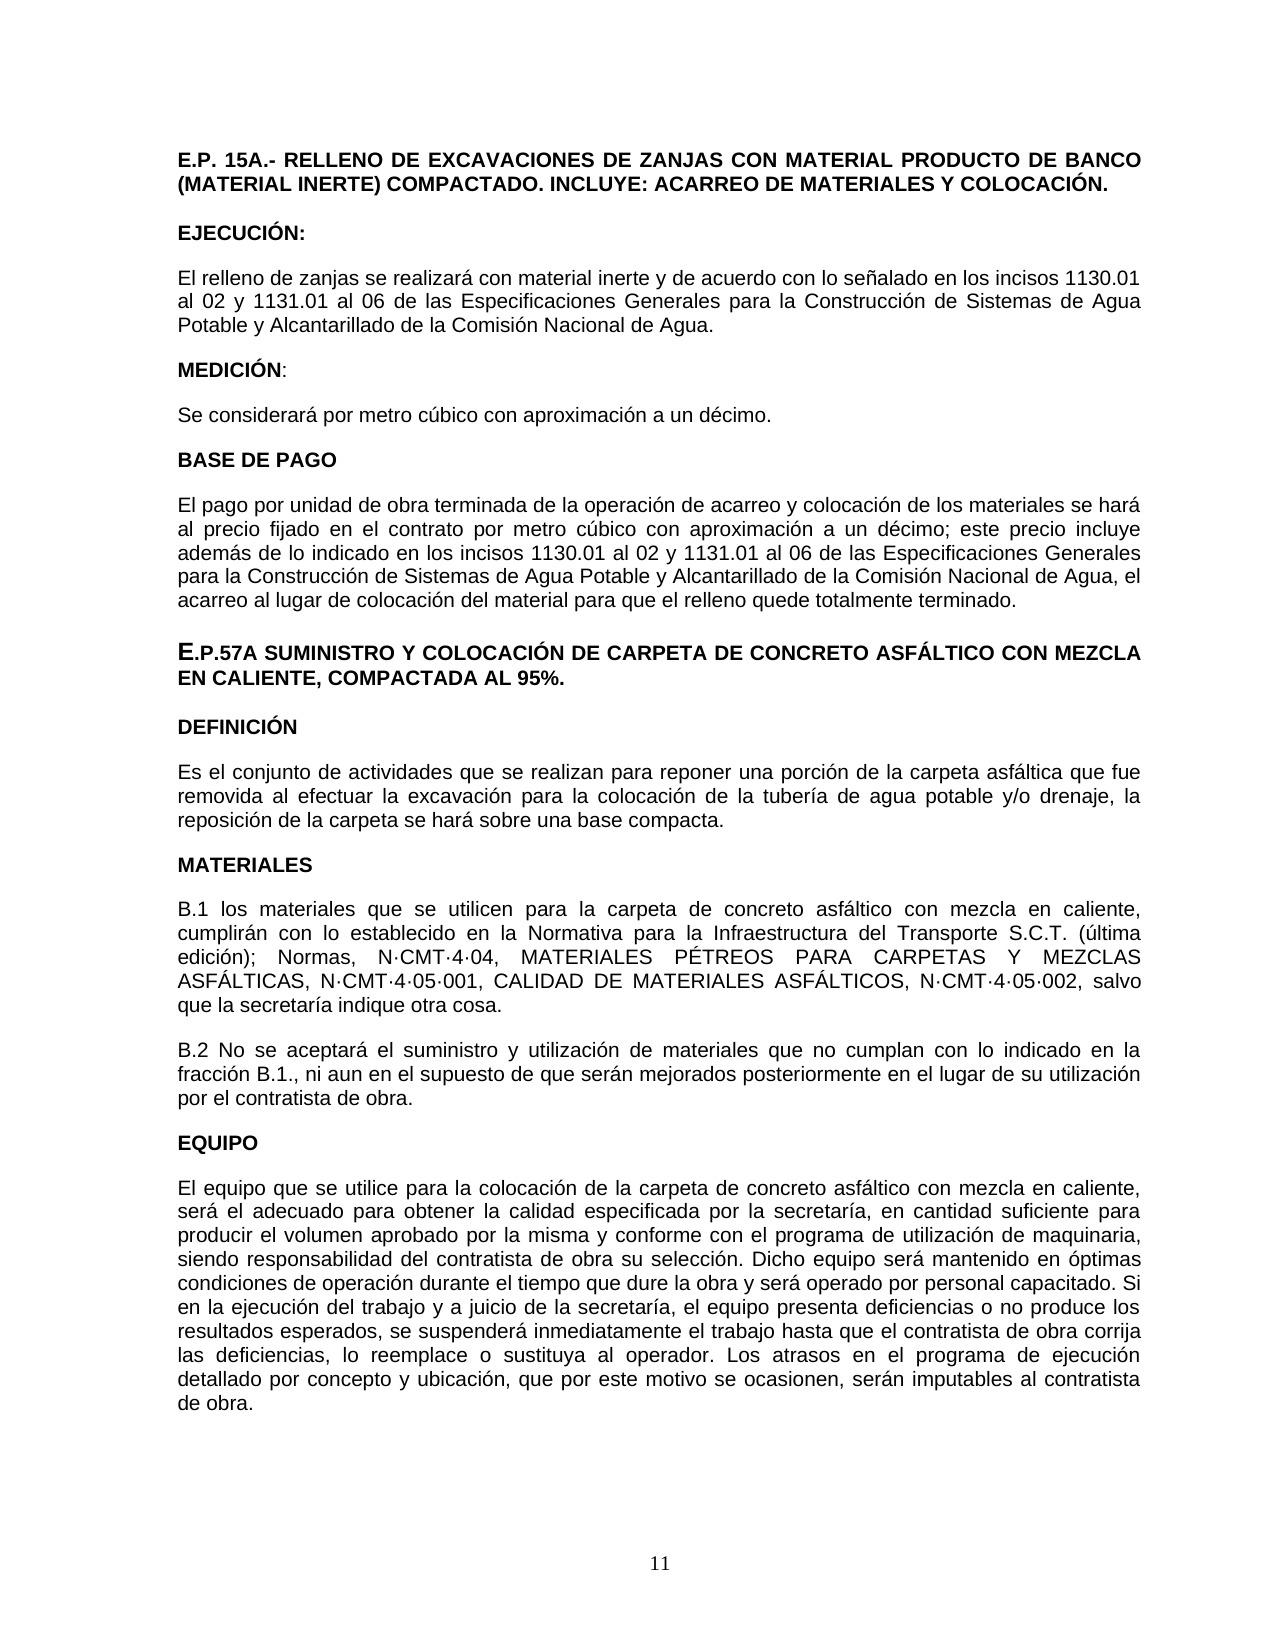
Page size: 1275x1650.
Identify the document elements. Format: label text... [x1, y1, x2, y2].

text MEDICIÓN: [177, 358, 1142, 382]
text EQUIPO [177, 1131, 1142, 1154]
text MATERIALES [177, 852, 1142, 876]
text BASE DE PAGO [177, 448, 1142, 472]
text Es el conjunto de actividades que se realizan para reponer una porción de la carpeta asfáltica que fue removida al efectuar la excavación para la colocación de la tubería de agua potable y/o drenaje, la reposición de la carpeta se hará sobre una base compacta. [177, 760, 1142, 832]
text E.P. 15A.- RELLENO DE EXCAVACIONES DE ZANJAS CON MATERIAL PRODUCTO DE BANCO (MATERIAL INERTE) COMPACTADO. INCLUYE: ACARREO DE MATERIALES Y COLOCACIÓN. [177, 148, 1142, 196]
text B.1 los materiales que se utilicen para la carpeta de concreto asfáltico con mezcla en caliente, cumplirán con lo establecido en la Normativa para la Infraestructura del Transporte S.C.T. (última edición); Normas, N·CMT·4·04, MATERIALES PÉTREOS PARA CARPETAS Y MEZCLAS ASFÁLTICAS, N·CMT·4·05·001, CALIDAD DE MATERIALES ASFÁLTICOS, N·CMT·4·05·002, salvo que la secretaría indique otra cosa. [177, 897, 1142, 1017]
text B.2 No se aceptará el suministro y utilización de materiales que no cumplan con lo indicado en la fracción B.1., ni aun en el supuesto de que serán mejorados posteriormente en el lugar de su utilización por el contratista de obra. [177, 1038, 1142, 1110]
text Se considerará por metro cúbico con aproximación a un décimo. [177, 403, 1142, 427]
text E.P.57A SUMINISTRO Y COLOCACIÓN DE CARPETA DE CONCRETO ASFÁLTICO CON MEZCLA EN CALIENTE, COMPACTADA AL 95%. [177, 637, 1142, 690]
text El relleno de zanjas se realizará con material inerte y de acuerdo con lo señalado en los incisos 1130.01 al 02 y 1131.01 al 06 de las Especificaciones Generales para la Construcción de Sistemas de Agua Potable y Alcantarillado de la Comisión Nacional de Agua. [177, 265, 1142, 337]
text DEFINICIÓN [177, 715, 1142, 739]
text EJECUCIÓN: [177, 221, 1142, 244]
text El pago por unidad de obra terminada de la operación de acarreo y colocación de los materiales se hará al precio fijado en el contrato por metro cúbico con aproximación a un décimo; este precio incluye además de lo indicado en los incisos 1130.01 al 02 y 1131.01 al 06 de las Especificaciones Generales para la Construcción de Sistemas de Agua Potable y Alcantarillado de la Comisión Nacional de Agua, el acarreo al lugar de colocación del material para que el relleno quede totalmente terminado. [177, 492, 1142, 612]
text El equipo que se utilice para la colocación de la carpeta de concreto asfáltico con mezcla en caliente, será el adecuado para obtener la calidad especificada por la secretaría, en cantidad suficiente para producir el volumen aprobado por la misma y conforme con el programa de utilización de maquinaria, siendo responsabilidad del contratista de obra su selección. Dicho equipo será mantenido en óptimas condiciones de operación durante el tiempo que dure la obra y será operado por personal capacitado. Si en la ejecución del trabajo y a juicio de la secretaría, el equipo presenta deficiencias o no produce los resultados esperados, se suspenderá inmediatamente el trabajo hasta que el contratista de obra corrija las deficiencias, lo reemplace o sustituya al operador. Los atrasos en el programa de ejecución detallado por concepto y ubicación, que por este motivo se ocasionen, serán imputables al contratista de obra. [177, 1175, 1142, 1415]
